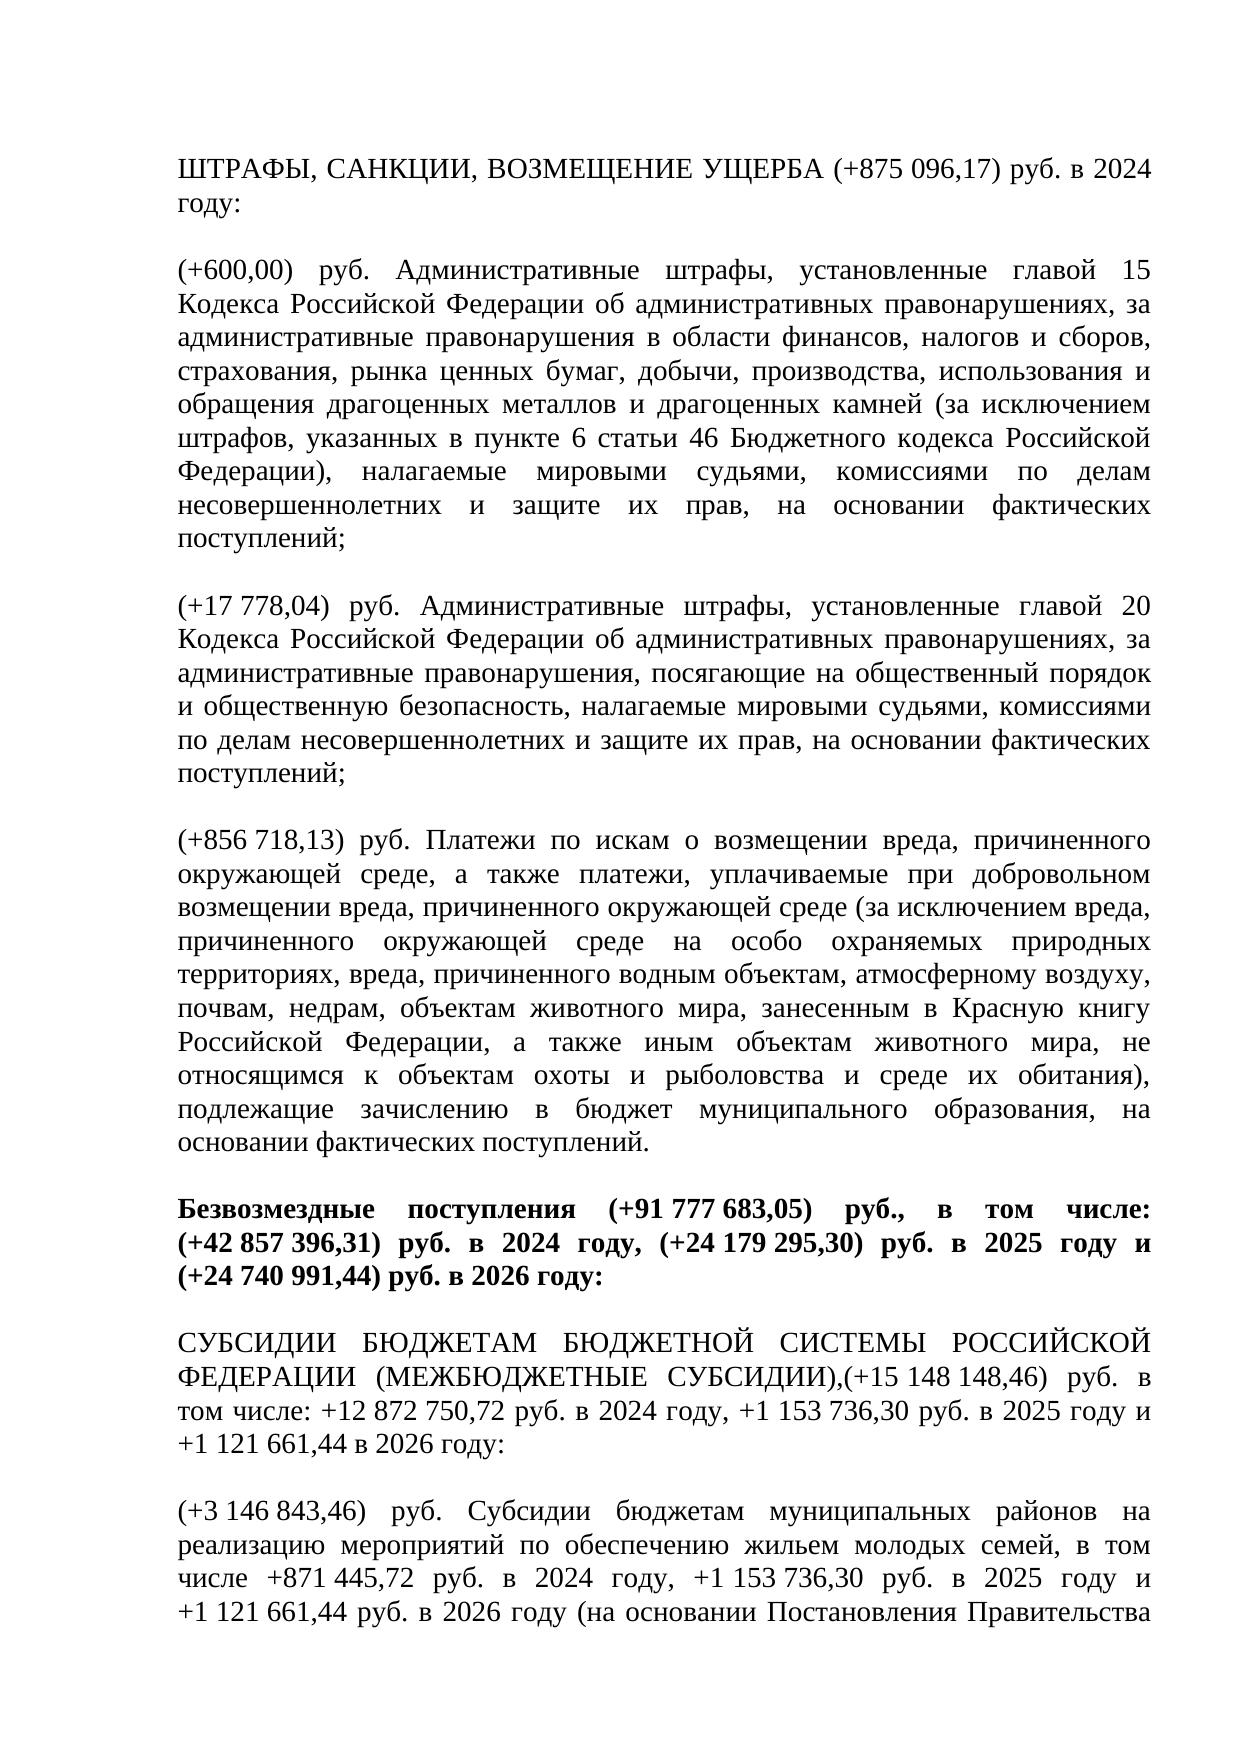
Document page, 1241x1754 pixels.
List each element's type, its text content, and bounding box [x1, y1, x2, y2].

text (+600,00) руб. Административные штрафы, установленные главой 15 Кодекса Российской Федерации об административных правонарушениях, за административные правонарушения в области финансов, налогов и сборов, страхования, рынка ценных бумаг, добычи, производства, использования и обращения драгоценных металлов и драгоценных камней (за исключением штрафов, указанных в пункте 6 статьи 46 Бюджетного кодекса Российской Федерации), налагаемые мировыми судьями, комиссиями по делам несовершеннолетних и защите их прав, на основании фактических поступлений; [177, 252, 1152, 554]
text СУБСИДИИ БЮДЖЕТАМ БЮДЖЕТНОЙ СИСТЕМЫ РОССИЙСКОЙ ФЕДЕРАЦИИ (МЕЖБЮДЖЕТНЫЕ СУБСИДИИ),(+15 148 148,46) руб. в том числе: +12 872 750,72 руб. в 2024 году, +1 153 736,30 руб. в 2025 году и +1 121 661,44 в 2026 году: [177, 1326, 1152, 1460]
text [177, 1493, 1152, 1627]
text Безвозмездные поступления (+91 777 683,05) руб., в том числе: (+42 857 396,31) руб. в 2024 году, (+24 179 295,30) руб. в 2025 году и (+24 740 991,44) руб. в 2026 году: [177, 1191, 1152, 1292]
text ШТРАФЫ, САНКЦИИ, ВОЗМЕЩЕНИЕ УЩЕРБА (+875 096,17) руб. в 2024 году: [177, 152, 1152, 219]
text (+17 778,04) руб. Административные штрафы, установленные главой 20 Кодекса Российской Федерации об административных правонарушениях, за административные правонарушения, посягающие на общественный порядок и общественную безопасность, налагаемые мировыми судьями, комиссиями по делам несовершеннолетних и защите их прав, на основании фактических поступлений; [177, 588, 1152, 789]
text (+856 718,13) руб. Платежи по искам о возмещении вреда, причиненного окружающей среде, а также платежи, уплачиваемые при добровольном возмещении вреда, причиненного окружающей среде (за исключением вреда, причиненного окружающей среде на особо охраняемых природных территориях, вреда, причиненного водным объектам, атмосферному воздуху, почвам, недрам, объектам животного мира, занесенным в Красную книгу Российской Федерации, а также иным объектам животного мира, не относящимся к объектам охоты и рыболовства и среде их обитания), подлежащие зачислению в бюджет муниципального образования, на основании фактических поступлений. [177, 822, 1152, 1158]
